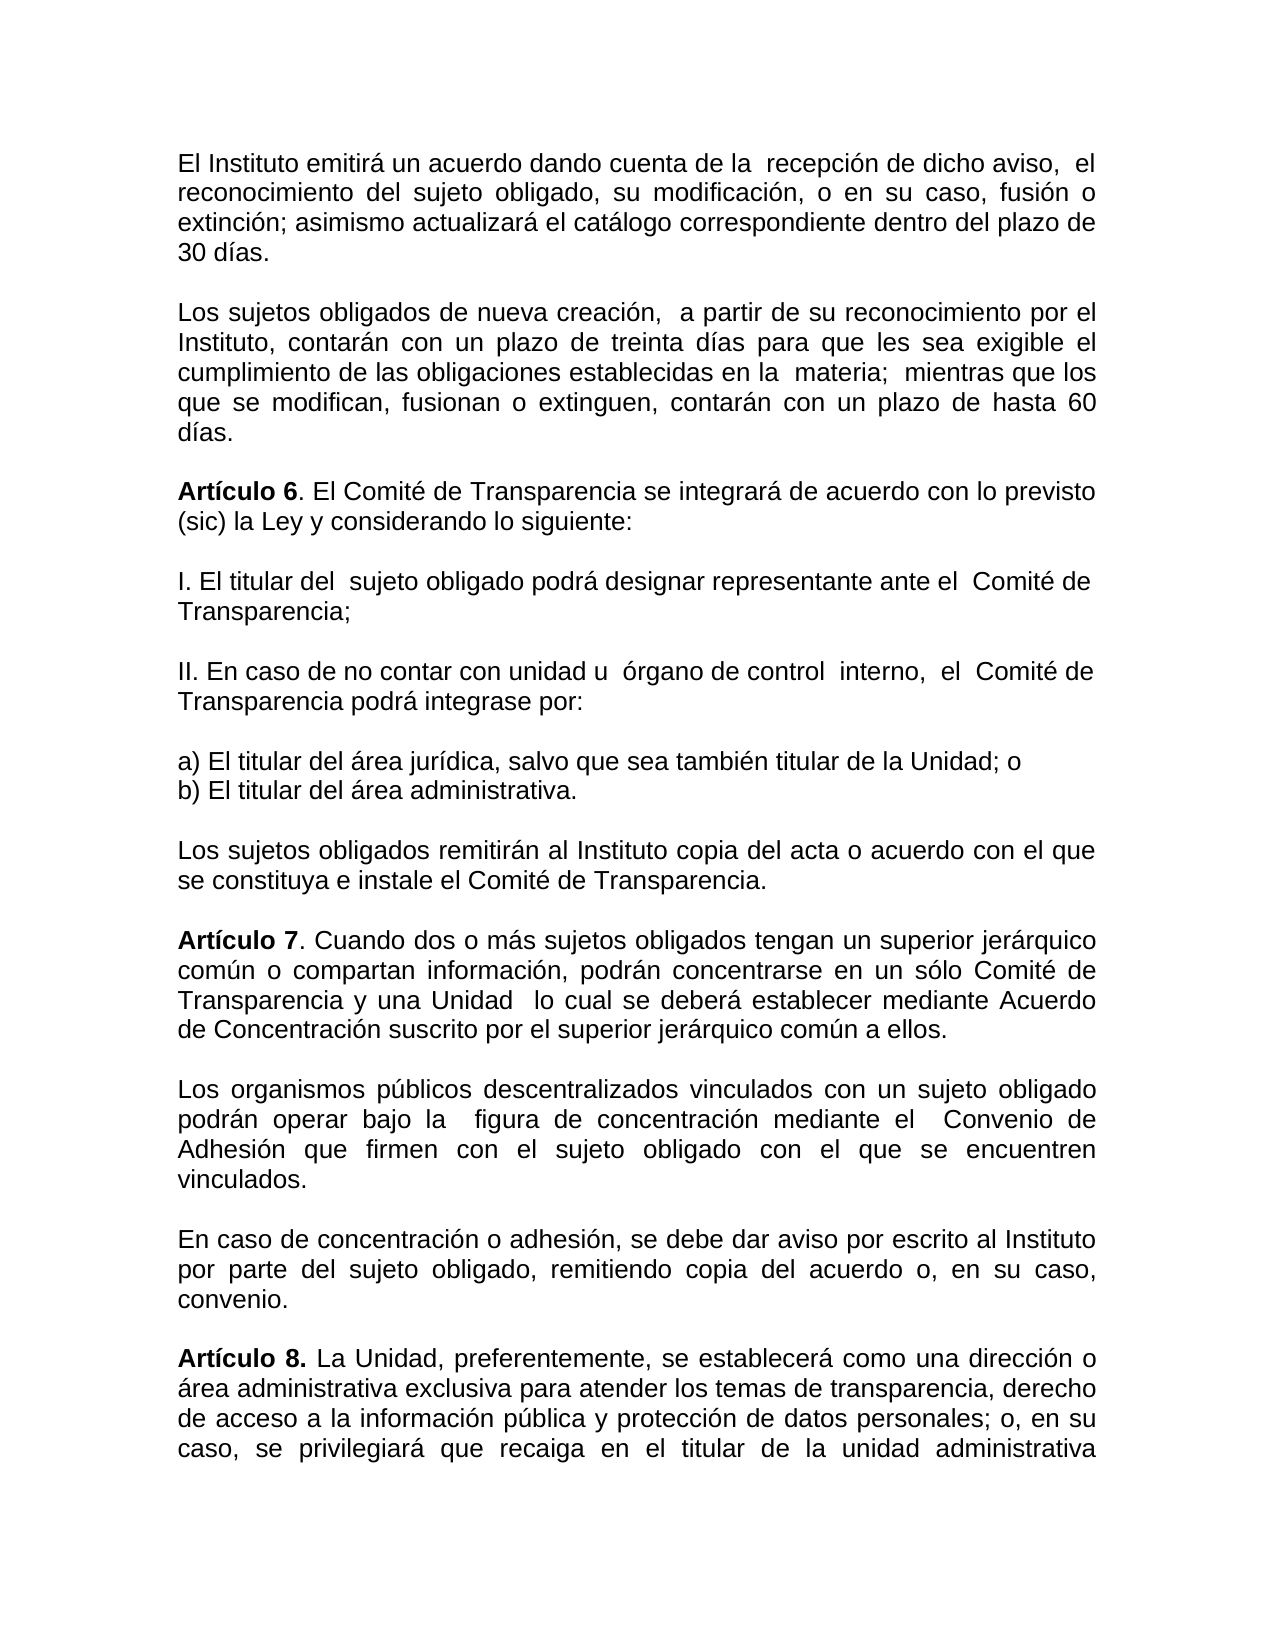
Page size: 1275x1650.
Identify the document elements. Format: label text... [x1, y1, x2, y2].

text Artículo 7. Cuando dos o más sujetos obligados tengan un superior jerárquico común o compartan información, podrán concentrarse en un sólo Comité de Transparencia y una Unidad lo cual se deberá establecer mediante Acuerdo de Concentración suscrito por el superior jerárquico común a ellos. [177, 925, 1098, 1044]
text a) El titular del área jurídica, salvo que sea también titular de la Unidad; o [177, 746, 1098, 775]
text Los sujetos obligados remitirán al Instituto copia del acta o acuerdo con el que se constituya e instale el Comité de Transparencia. [177, 835, 1098, 895]
text II. En caso de no contar con unidad u órgano de control interno, el Comité de [177, 656, 1098, 686]
text I. El titular del sujeto obligado podrá designar representante ante el Comité de [177, 566, 1098, 596]
text Los sujetos obligados de nueva creación, a partir de su reconocimiento por el Instituto, contarán con un plazo de treinta días para que les sea exigible el cumplimiento de las obligaciones establecidas en la materia; mientras que los que se modifican, fusionan o extinguen, contarán con un plazo de hasta 60 días. [177, 297, 1098, 447]
text Transparencia; [177, 596, 1098, 626]
text En caso de concentración o adhesión, se debe dar aviso por escrito al Instituto por parte del sujeto obligado, remitiendo copia del acuerdo o, en su caso, convenio. [177, 1224, 1098, 1313]
text b) El titular del área administrativa. [177, 775, 1098, 805]
text Transparencia podrá integrase por: [177, 686, 1098, 716]
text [177, 1343, 1098, 1463]
text Artículo 6. El Comité de Transparencia se integrará de acuerdo con lo previsto (sic) la Ley y considerando lo siguiente: [177, 476, 1098, 536]
text El Instituto emitirá un acuerdo dando cuenta de la recepción de dicho aviso, el reconocimiento del sujeto obligado, su modificación, o en su caso, fusión o extinción; asimismo actualizará el catálogo correspondiente dentro del plazo de 30 días. [177, 148, 1098, 267]
text Los organismos públicos descentralizados vinculados con un sujeto obligado podrán operar bajo la figura de concentración mediante el Convenio de Adhesión que firmen con el sujeto obligado con el que se encuentren vinculados. [177, 1074, 1098, 1194]
